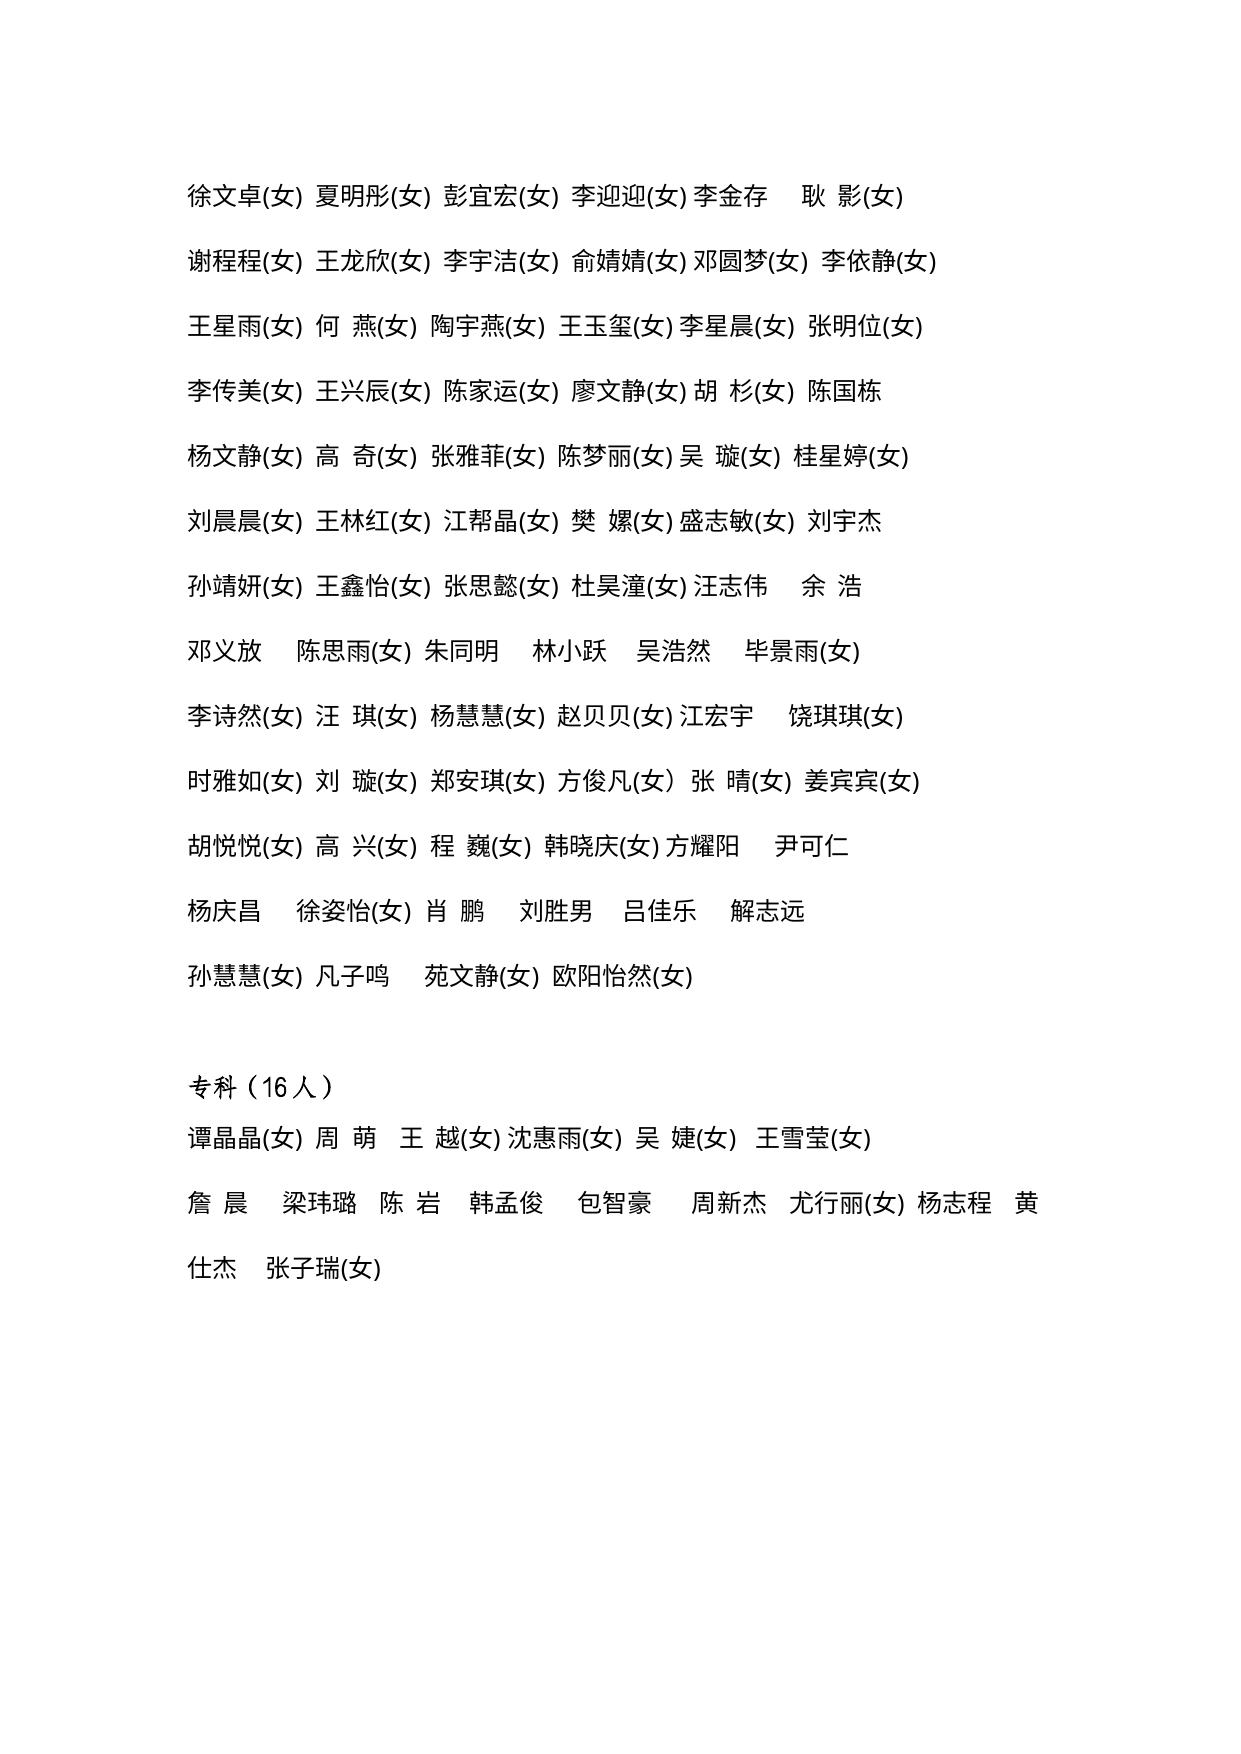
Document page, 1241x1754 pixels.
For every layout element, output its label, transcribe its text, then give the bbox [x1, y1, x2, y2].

text 谭晶晶(女) 周 萌 王 越(女) 沈惠雨(女) 吴 婕(女) 王雪莹(女) [187, 1104, 1053, 1169]
text 徐文卓(女) 夏明彤(女) 彭宜宏(女) 李迎迎(女) 李金存 耿 影(女) [187, 162, 1053, 227]
text 刘晨晨(女) 王林红(女) 江帮晶(女) 樊 嫘(女) 盛志敏(女) 刘宇杰 [187, 487, 1053, 552]
text 专科（16人） [187, 1072, 1053, 1104]
text 杨文静(女) 高 奇(女) 张雅菲(女) 陈梦丽(女) 吴 璇(女) 桂星婷(女) [187, 422, 1053, 487]
text 李诗然(女) 汪 琪(女) 杨慧慧(女) 赵贝贝(女) 江宏宇 饶琪琪(女) [187, 682, 1053, 747]
text 谢程程(女) 王龙欣(女) 李宇洁(女) 俞婧婧(女) 邓圆梦(女) 李依静(女) [187, 227, 1053, 292]
text 杨庆昌 徐姿怡(女) 肖 鹏 刘胜男 吕佳乐 解志远 [187, 877, 1053, 942]
text 孙慧慧(女) 凡子鸣 苑文静(女) 欧阳怡然(女) [187, 942, 1053, 1007]
text 王星雨(女) 何 燕(女) 陶宇燕(女) 王玉玺(女) 李星晨(女) 张明位(女) [187, 292, 1053, 357]
text 詹 晨 梁玮璐 陈 岩 韩孟俊 包智豪 周新杰 尤行丽(女) 杨志程 黄仕杰 张子瑞(女) [187, 1169, 1053, 1299]
text 李传美(女) 王兴辰(女) 陈家运(女) 廖文静(女) 胡 杉(女) 陈国栋 [187, 357, 1053, 422]
text 邓义放 陈思雨(女) 朱同明 林小跃 吴浩然 毕景雨(女) [187, 617, 1053, 682]
text 时雅如(女) 刘 璇(女) 郑安琪(女) 方俊凡(女）张 晴(女) 姜宾宾(女) [187, 747, 1053, 812]
text 胡悦悦(女) 高 兴(女) 程 巍(女) 韩晓庆(女) 方耀阳 尹可仁 [187, 812, 1053, 877]
text 孙靖妍(女) 王鑫怡(女) 张思懿(女) 杜昊潼(女) 汪志伟 余 浩 [187, 552, 1053, 617]
